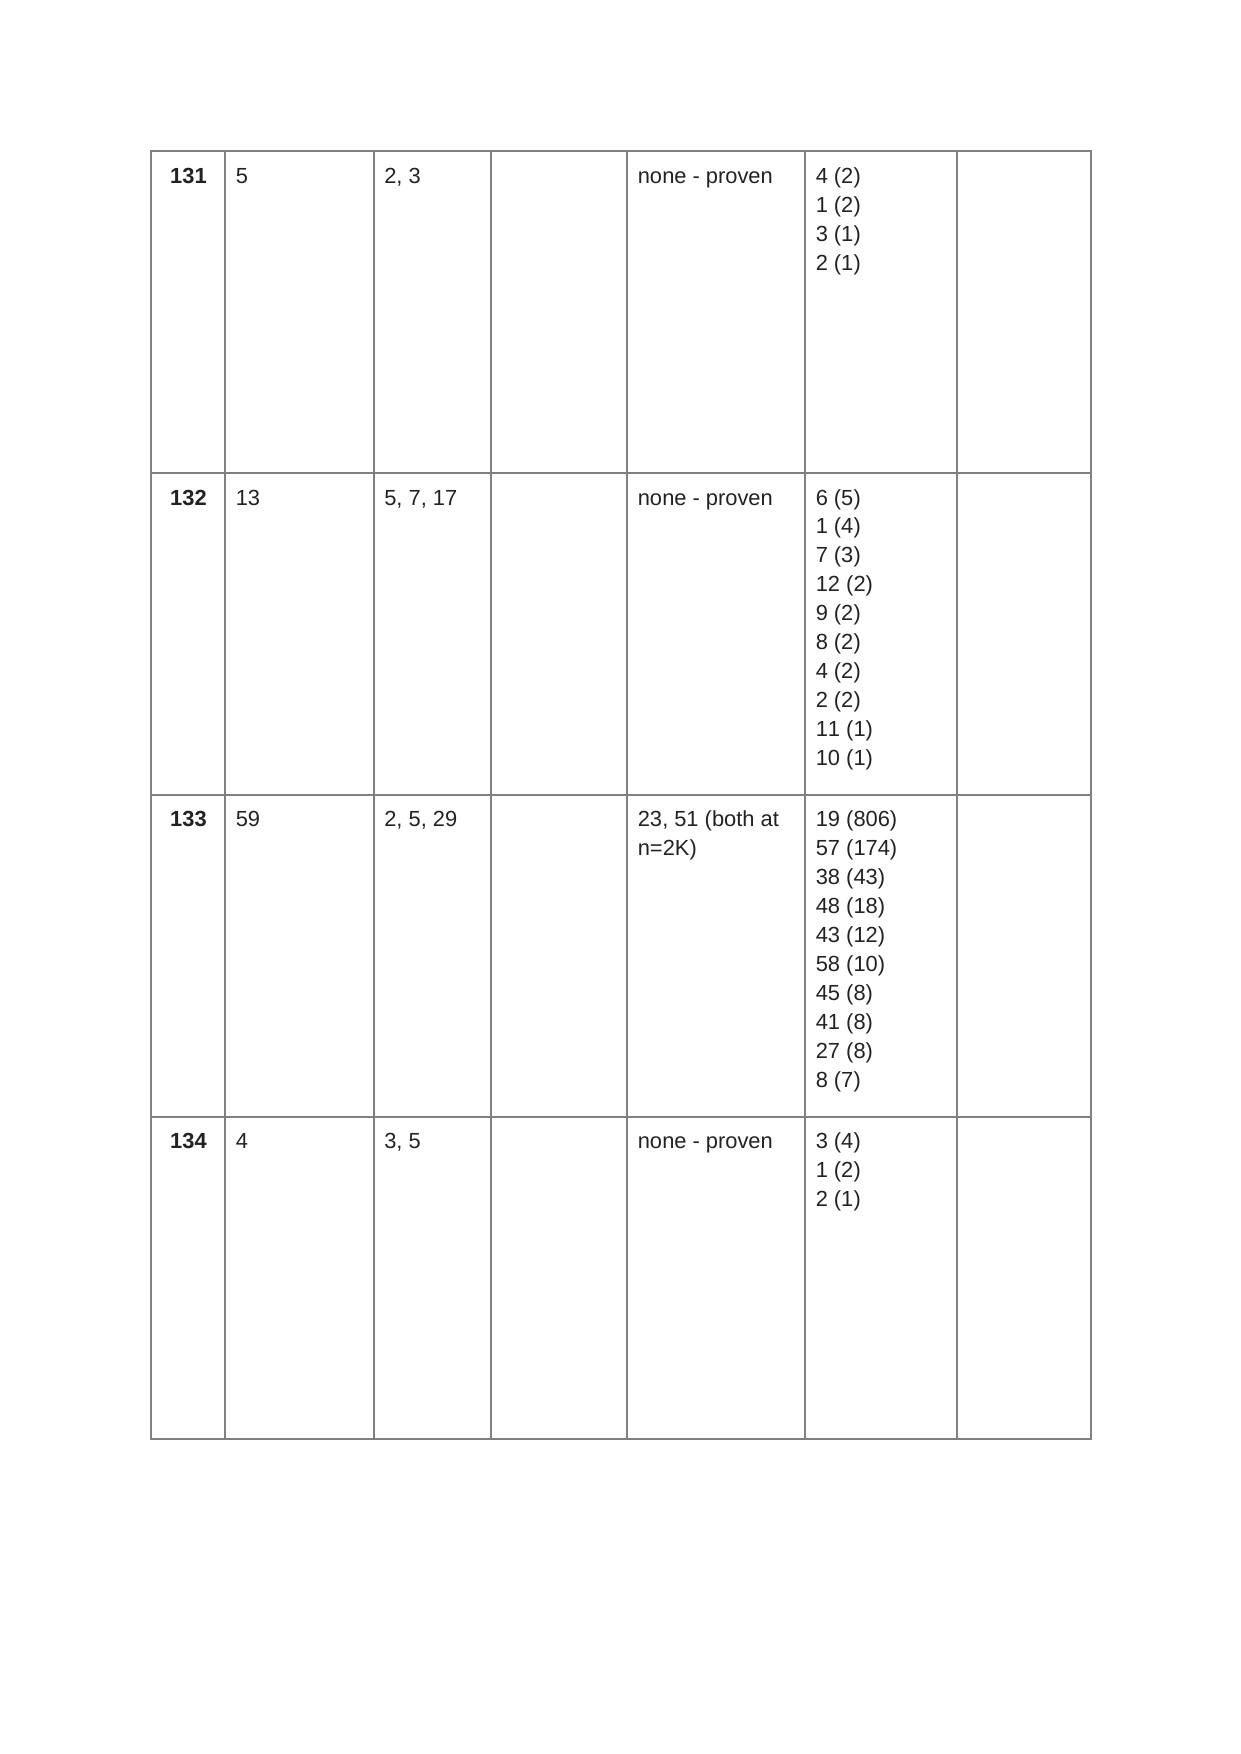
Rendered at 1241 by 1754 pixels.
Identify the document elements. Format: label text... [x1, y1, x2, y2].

table_cell 5, 7, 17 [375, 474, 490, 794]
table_cell 131 [152, 152, 224, 472]
table_cell [958, 152, 1090, 472]
table_cell none - proven [628, 474, 804, 794]
table_cell none - proven [628, 1118, 804, 1437]
table_cell 134 [152, 1118, 224, 1437]
table_cell [492, 474, 626, 794]
table_cell [958, 1118, 1090, 1437]
table_cell none - proven [628, 152, 804, 472]
table_cell 59 [226, 796, 373, 1116]
table_cell 133 [152, 796, 224, 1116]
table_cell 2, 3 [375, 152, 490, 472]
table_cell 23, 51 (both at n=2K) [628, 796, 804, 1116]
table_cell [958, 474, 1090, 794]
table_cell 6 (5) 1 (4) 7 (3) 12 (2) 9 (2) 8 (2) 4 (2) 2 (2) 11 (1) 10 (1) [806, 474, 956, 794]
table_cell 132 [152, 474, 224, 794]
table_cell [958, 796, 1090, 1116]
table_cell 13 [226, 474, 373, 794]
table_cell 3, 5 [375, 1118, 490, 1437]
table_cell [492, 796, 626, 1116]
table_cell [492, 1118, 626, 1437]
table_cell 4 (2) 1 (2) 3 (1) 2 (1) [806, 152, 956, 472]
table_cell 2, 5, 29 [375, 796, 490, 1116]
table_cell 4 [226, 1118, 373, 1437]
table_cell 19 (806) 57 (174) 38 (43) 48 (18) 43 (12) 58 (10) 45 (8) 41 (8) 27 (8) 8 (7) [806, 796, 956, 1116]
table_cell [492, 152, 626, 472]
table_cell 5 [226, 152, 373, 472]
table_cell 3 (4) 1 (2) 2 (1) [806, 1118, 956, 1437]
